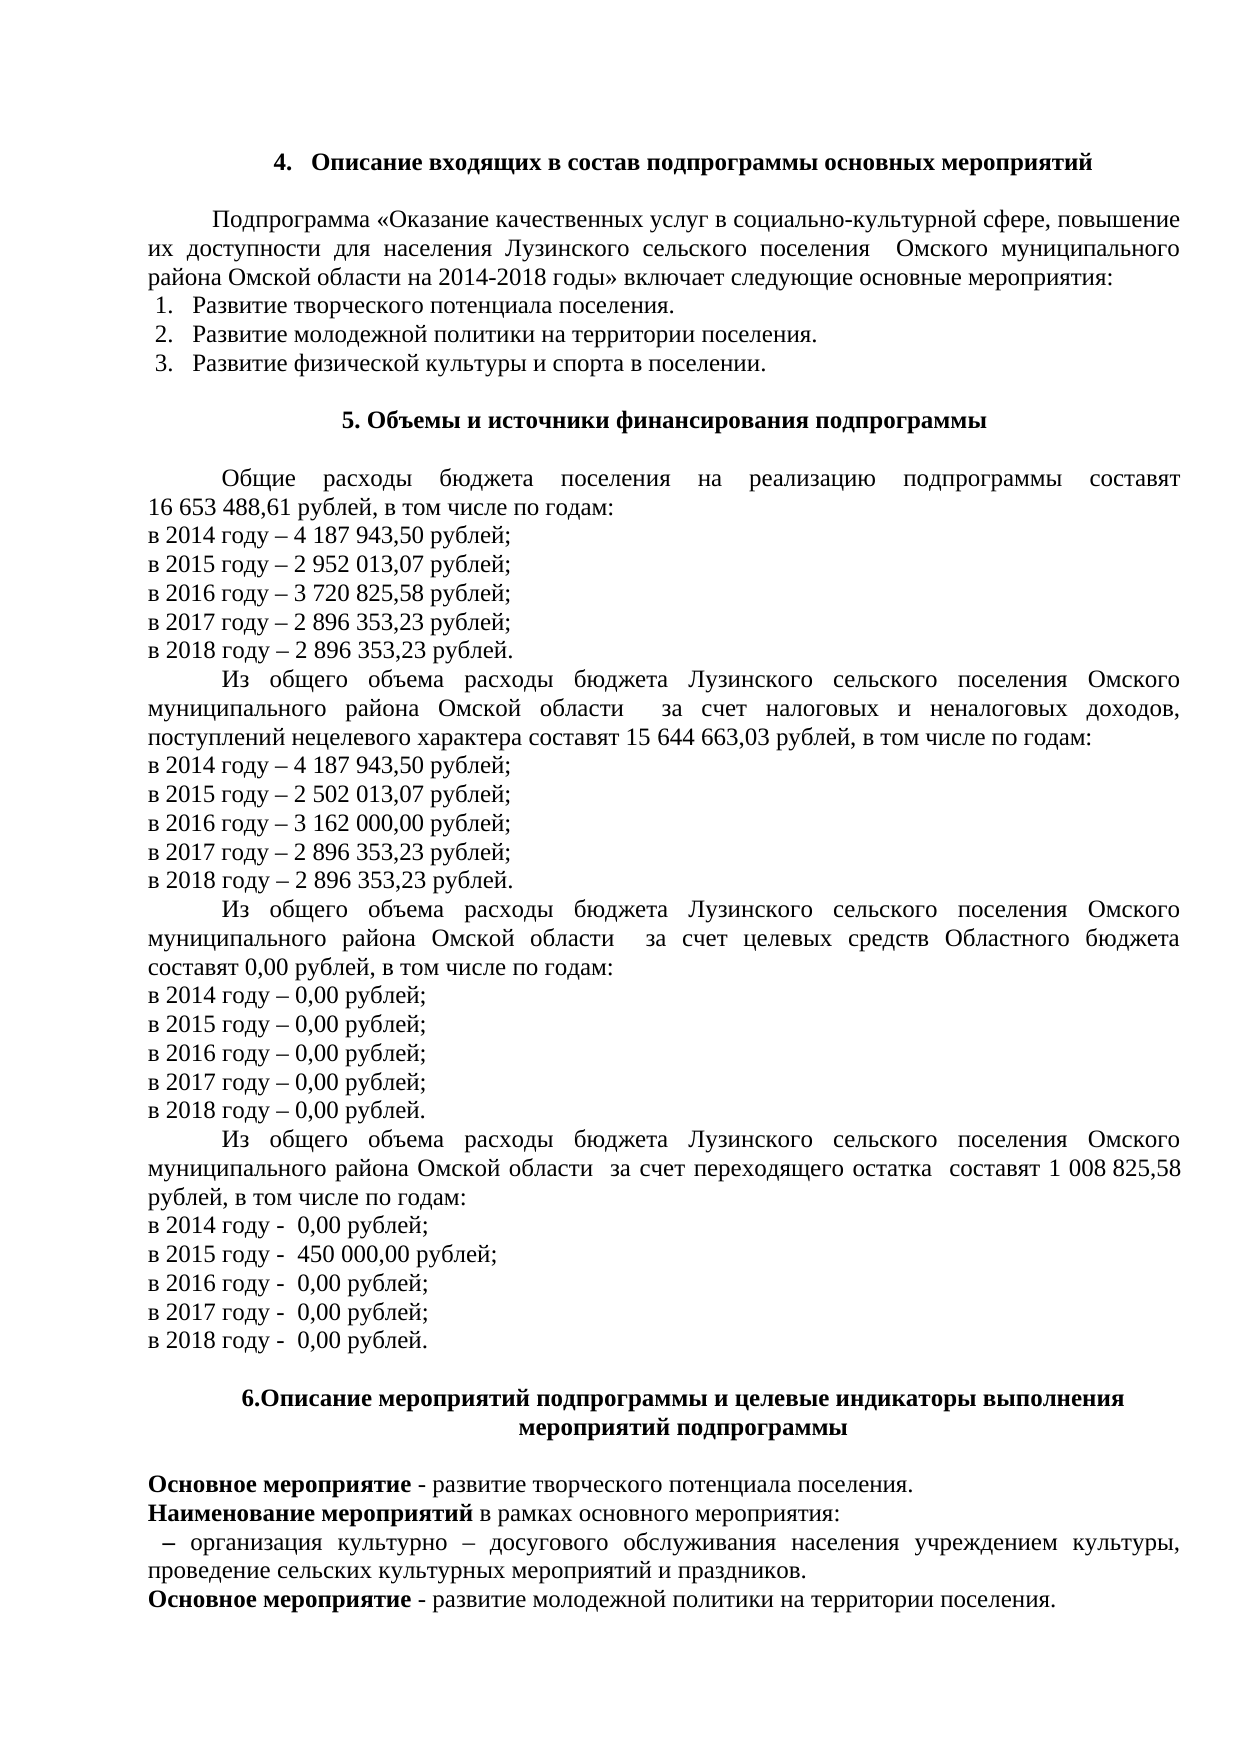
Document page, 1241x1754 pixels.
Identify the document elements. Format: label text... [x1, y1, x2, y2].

text в 2014 году – 0,00 рублей; [148, 981, 1181, 1009]
list Развитие молодежной политики на территории поселения. [154, 319, 1181, 348]
text в 2016 году – 3 720 825,58 рублей; [148, 578, 1181, 607]
text Из общего объема расходы бюджета Лузинского сельского поселения Омского муниципального района Омской области за счет переходящего остатка составят 1 008 825,58 рублей, в том числе по годам: [148, 1124, 1181, 1211]
text в 2018 году – 0,00 рублей. [148, 1096, 1181, 1124]
text в 2014 году - 0,00 рублей; [148, 1211, 1181, 1239]
text в 2015 году – 0,00 рублей; [148, 1009, 1181, 1038]
text Общие расходы бюджета поселения на реализацию подпрограммы составят 16 653 488,61 рублей, в том числе по годам: [148, 463, 1181, 521]
text в 2017 году – 0,00 рублей; [148, 1067, 1181, 1096]
list Развитие физической культуры и спорта в поселении. [154, 348, 1181, 377]
text в 2014 году – 4 187 943,50 рублей; [148, 751, 1181, 779]
text Наименование мероприятий в рамках основного мероприятия: [148, 1498, 1181, 1527]
list Развитие творческого потенциала поселения. [154, 291, 1181, 319]
text в 2014 году – 4 187 943,50 рублей; [148, 521, 1181, 549]
text Подпрограмма «Оказание качественных услуг в социально-культурной сфере, повышение их доступности для населения Лузинского сельского поселения Омского муниципального района Омской области на 2014-2018 годы» включает следующие основные мероприятия: [148, 204, 1181, 291]
text 5. Объемы и источники финансирования подпрограммы [148, 406, 1181, 434]
text в 2017 году – 2 896 353,23 рублей; [148, 607, 1181, 636]
text Основное мероприятие - развитие творческого потенциала поселения. [148, 1469, 1181, 1498]
text в 2018 году – 2 896 353,23 рублей. [148, 866, 1181, 894]
text в 2016 году - 0,00 рублей; [148, 1268, 1181, 1297]
text в 2015 году – 2 952 013,07 рублей; [148, 549, 1181, 578]
text Основное мероприятие - развитие молодежной политики на территории поселения. [148, 1584, 1181, 1613]
text в 2015 году – 2 502 013,07 рублей; [148, 779, 1181, 808]
text в 2018 году - 0,00 рублей. [148, 1326, 1181, 1354]
text в 2017 году – 2 896 353,23 рублей; [148, 837, 1181, 866]
text – организация культурно – досугового обслуживания населения учреждением культуры, проведение сельских культурных мероприятий и праздников. [148, 1527, 1181, 1584]
text в 2016 году – 0,00 рублей; [148, 1038, 1181, 1067]
list Описание входящих в состав подпрограммы основных мероприятий [185, 147, 1181, 176]
text в 2017 году - 0,00 рублей; [148, 1297, 1181, 1326]
text в 2018 году – 2 896 353,23 рублей. [148, 636, 1181, 664]
text в 2015 году - 450 000,00 рублей; [148, 1239, 1181, 1268]
text Из общего объема расходы бюджета Лузинского сельского поселения Омского муниципального района Омской области за счет целевых средств Областного бюджета составят 0,00 рублей, в том числе по годам: [148, 894, 1181, 981]
text Из общего объема расходы бюджета Лузинского сельского поселения Омского муниципального района Омской области за счет налоговых и неналоговых доходов, поступлений нецелевого характера составят 15 644 663,03 рублей, в том числе по годам: [148, 664, 1181, 751]
text 6.Описание мероприятий подпрограммы и целевые индикаторы выполнения мероприятий подпрограммы [185, 1383, 1181, 1441]
text в 2016 году – 3 162 000,00 рублей; [148, 808, 1181, 837]
